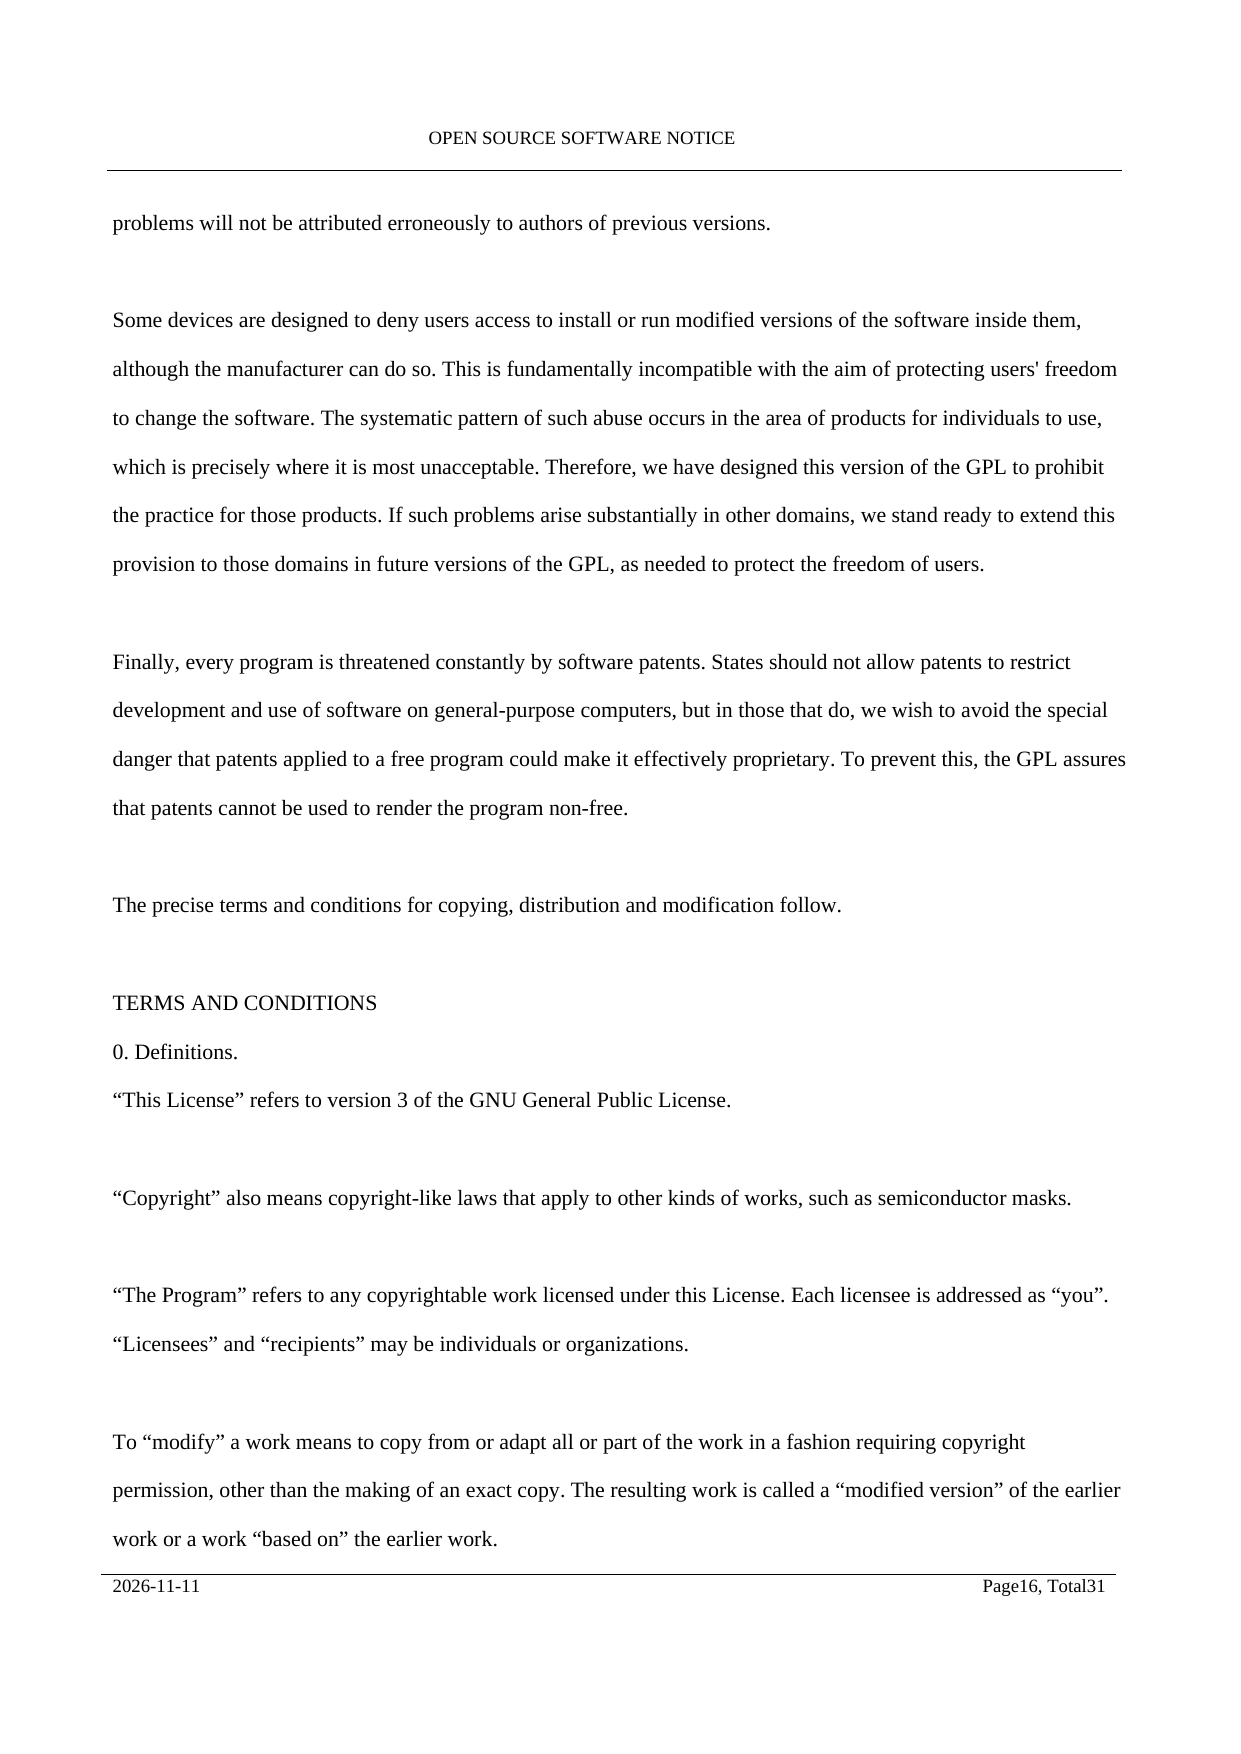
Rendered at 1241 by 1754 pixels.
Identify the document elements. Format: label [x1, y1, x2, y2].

text [112, 206, 1128, 1555]
